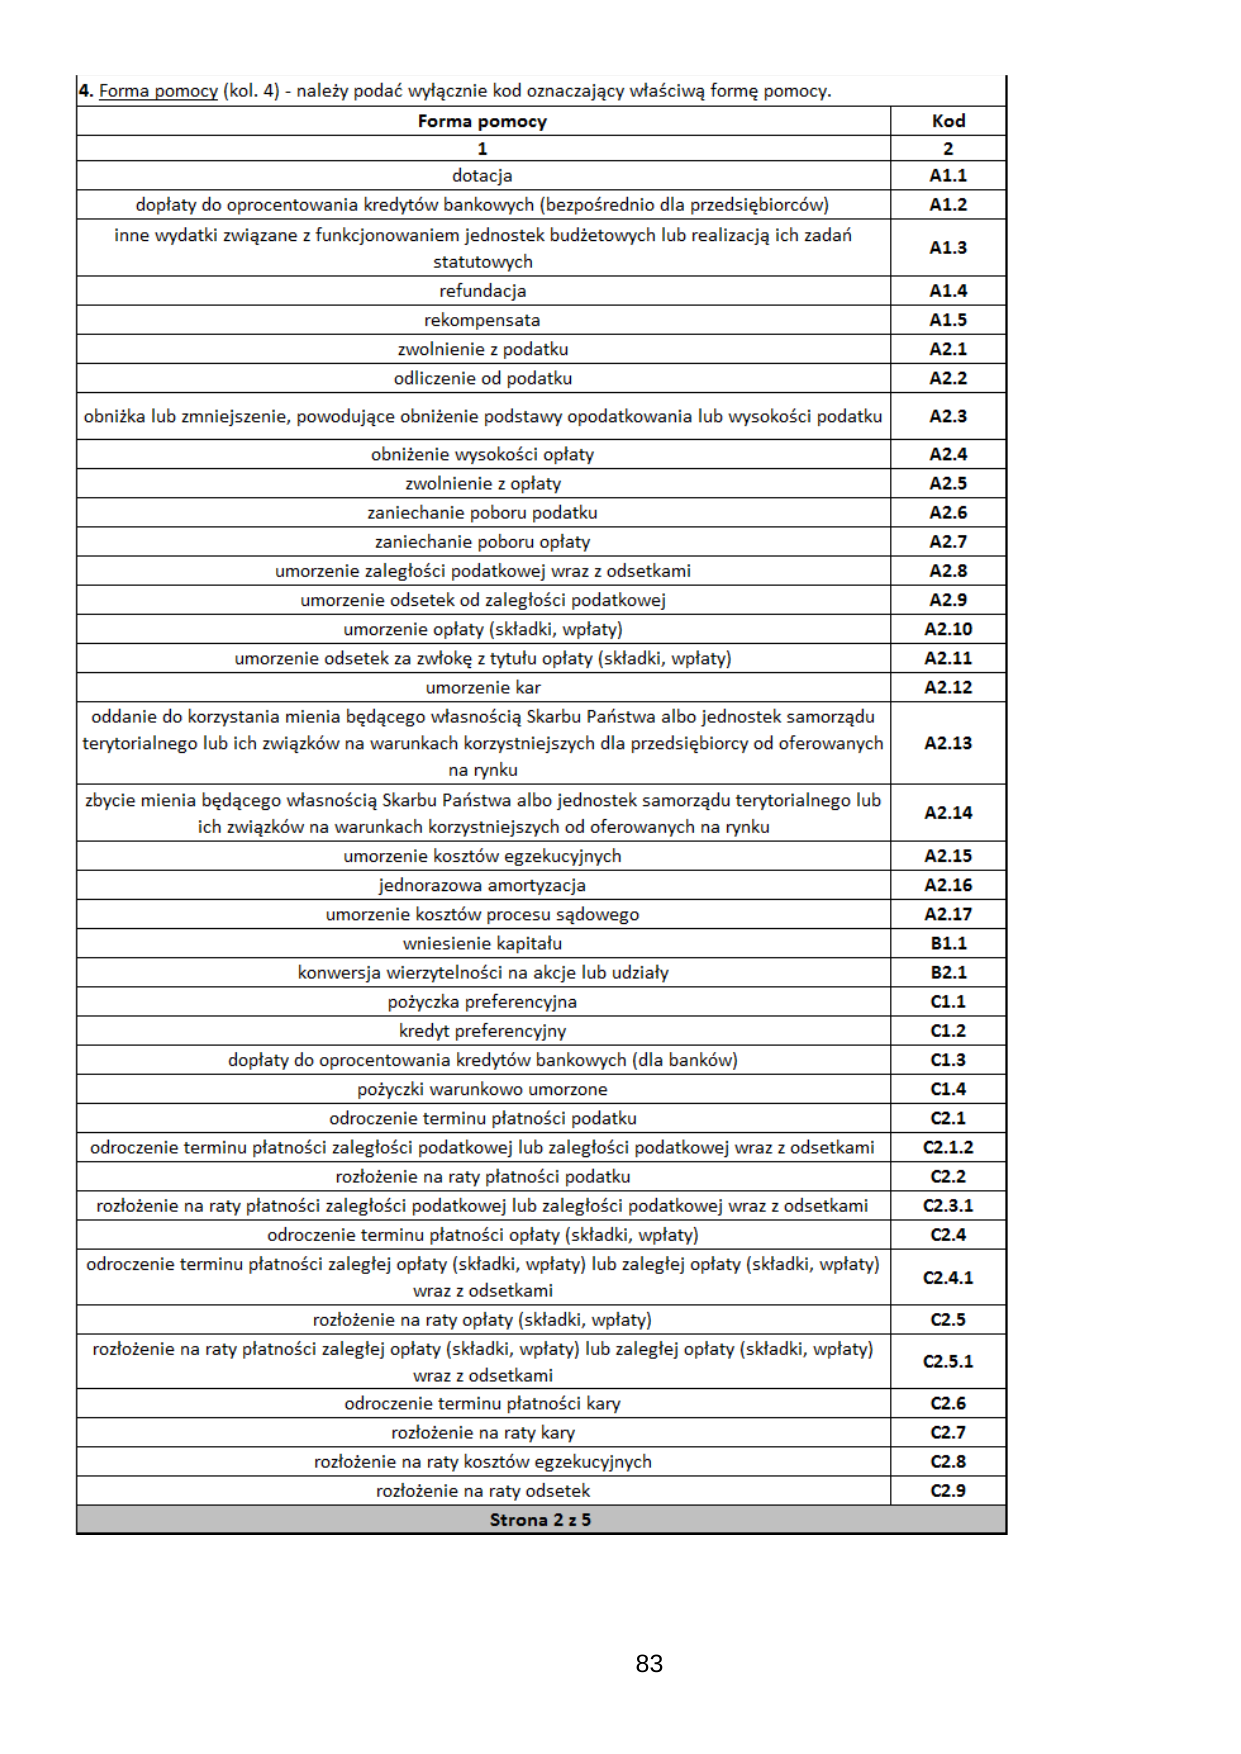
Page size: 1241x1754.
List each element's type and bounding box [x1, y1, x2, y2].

picture [75, 75, 1008, 1535]
